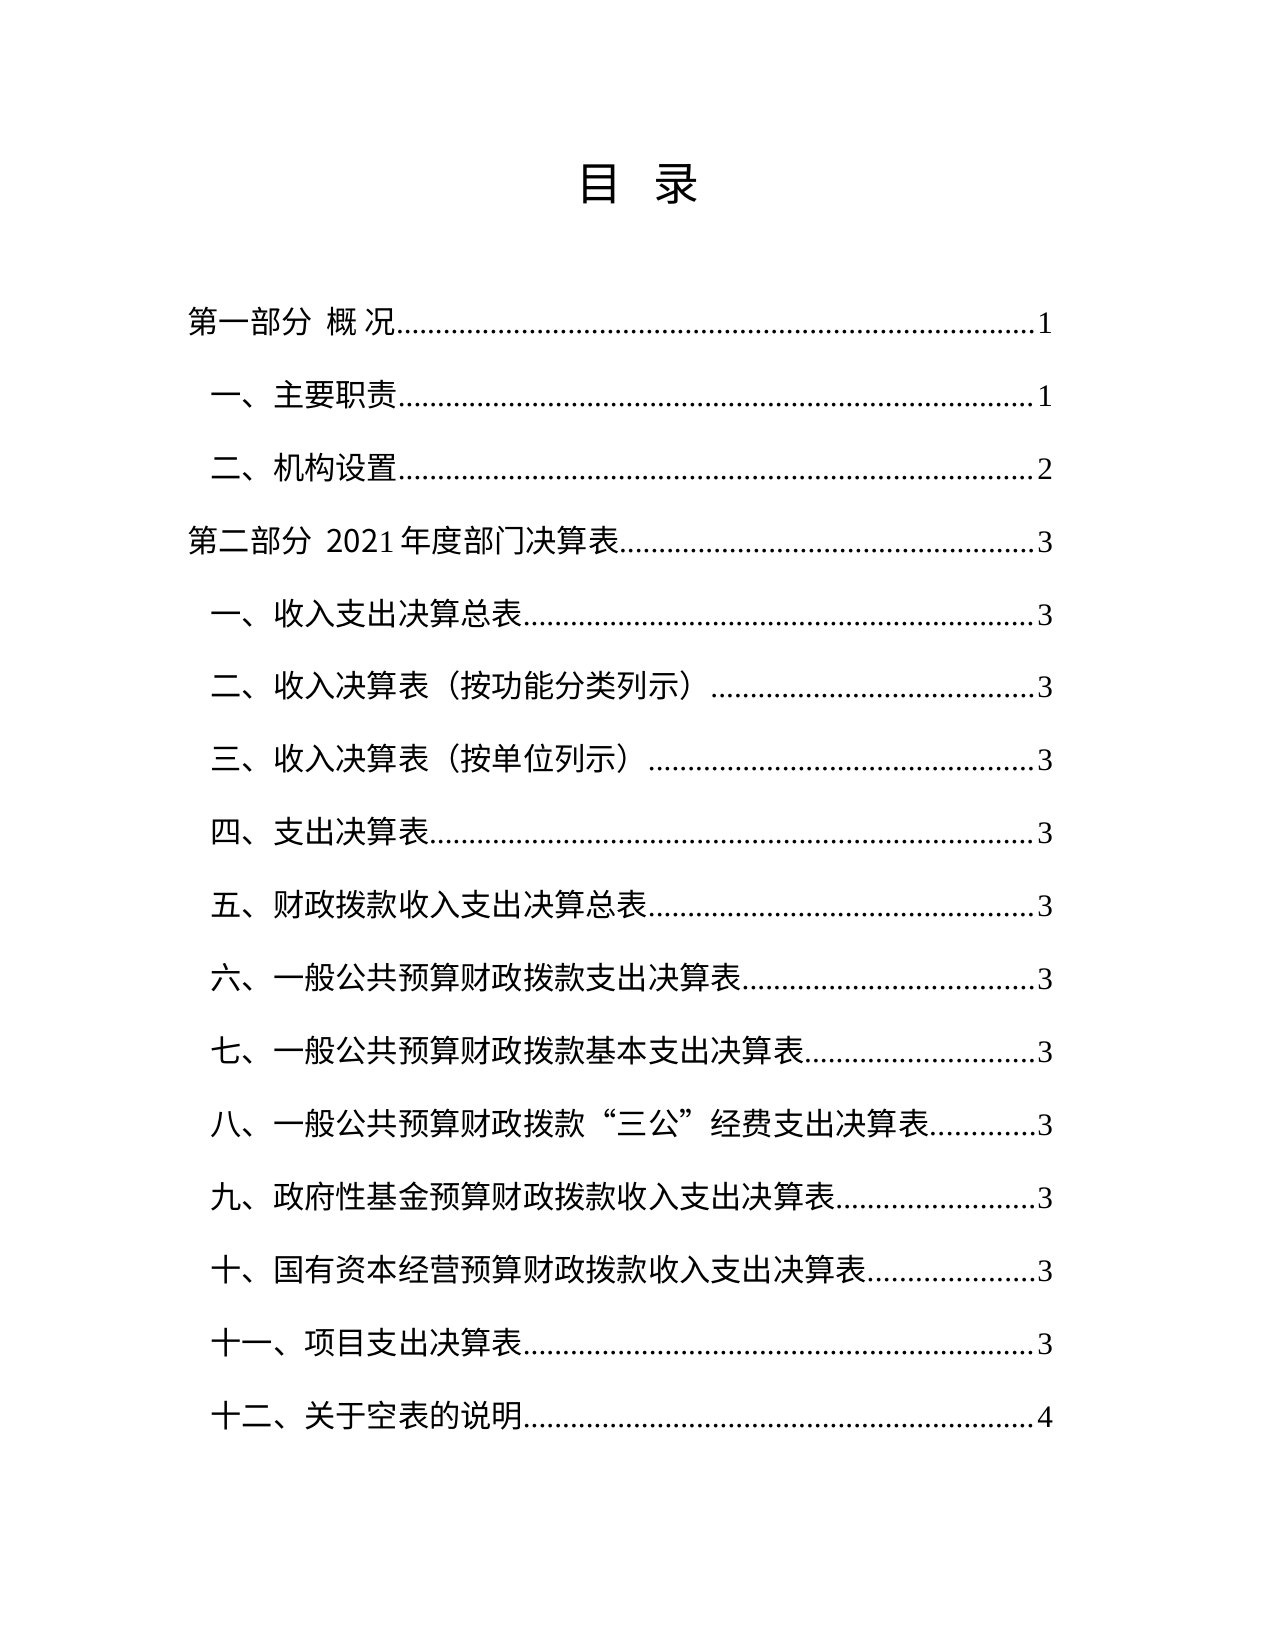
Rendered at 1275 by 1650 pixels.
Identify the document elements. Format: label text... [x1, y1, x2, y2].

text 八、一般公共预算财政拨款“三公”经费支出决算表 3 [210, 1077, 1087, 1150]
text 七、一般公共预算财政拨款基本支出决算表 3 [210, 1004, 1087, 1077]
text 六、一般公共预算财政拨款支出决算表 3 [210, 931, 1087, 1004]
text 十二、关于空表的说明 4 [210, 1369, 1087, 1442]
text 第二部分 2021年度部门决算表 3 [187, 494, 1087, 567]
text 一、主要职责 1 [210, 348, 1087, 421]
text 一、收入支出决算总表 3 [210, 567, 1087, 639]
text 第一部分 概 况 1 [187, 275, 1087, 348]
text 目 录 [187, 150, 1087, 212]
text 四、支出决算表 3 [210, 785, 1087, 858]
text 二、收入决算表（按功能分类列示） 3 [210, 639, 1087, 712]
text 三、收入决算表（按单位列示） 3 [210, 712, 1087, 785]
text 九、政府性基金预算财政拨款收入支出决算表 3 [210, 1150, 1087, 1223]
text 二、机构设置 2 [210, 421, 1087, 494]
text 十、国有资本经营预算财政拨款收入支出决算表 3 [210, 1223, 1087, 1296]
text 五、财政拨款收入支出决算总表 3 [210, 858, 1087, 931]
text 十一、项目支出决算表 3 [210, 1296, 1087, 1369]
